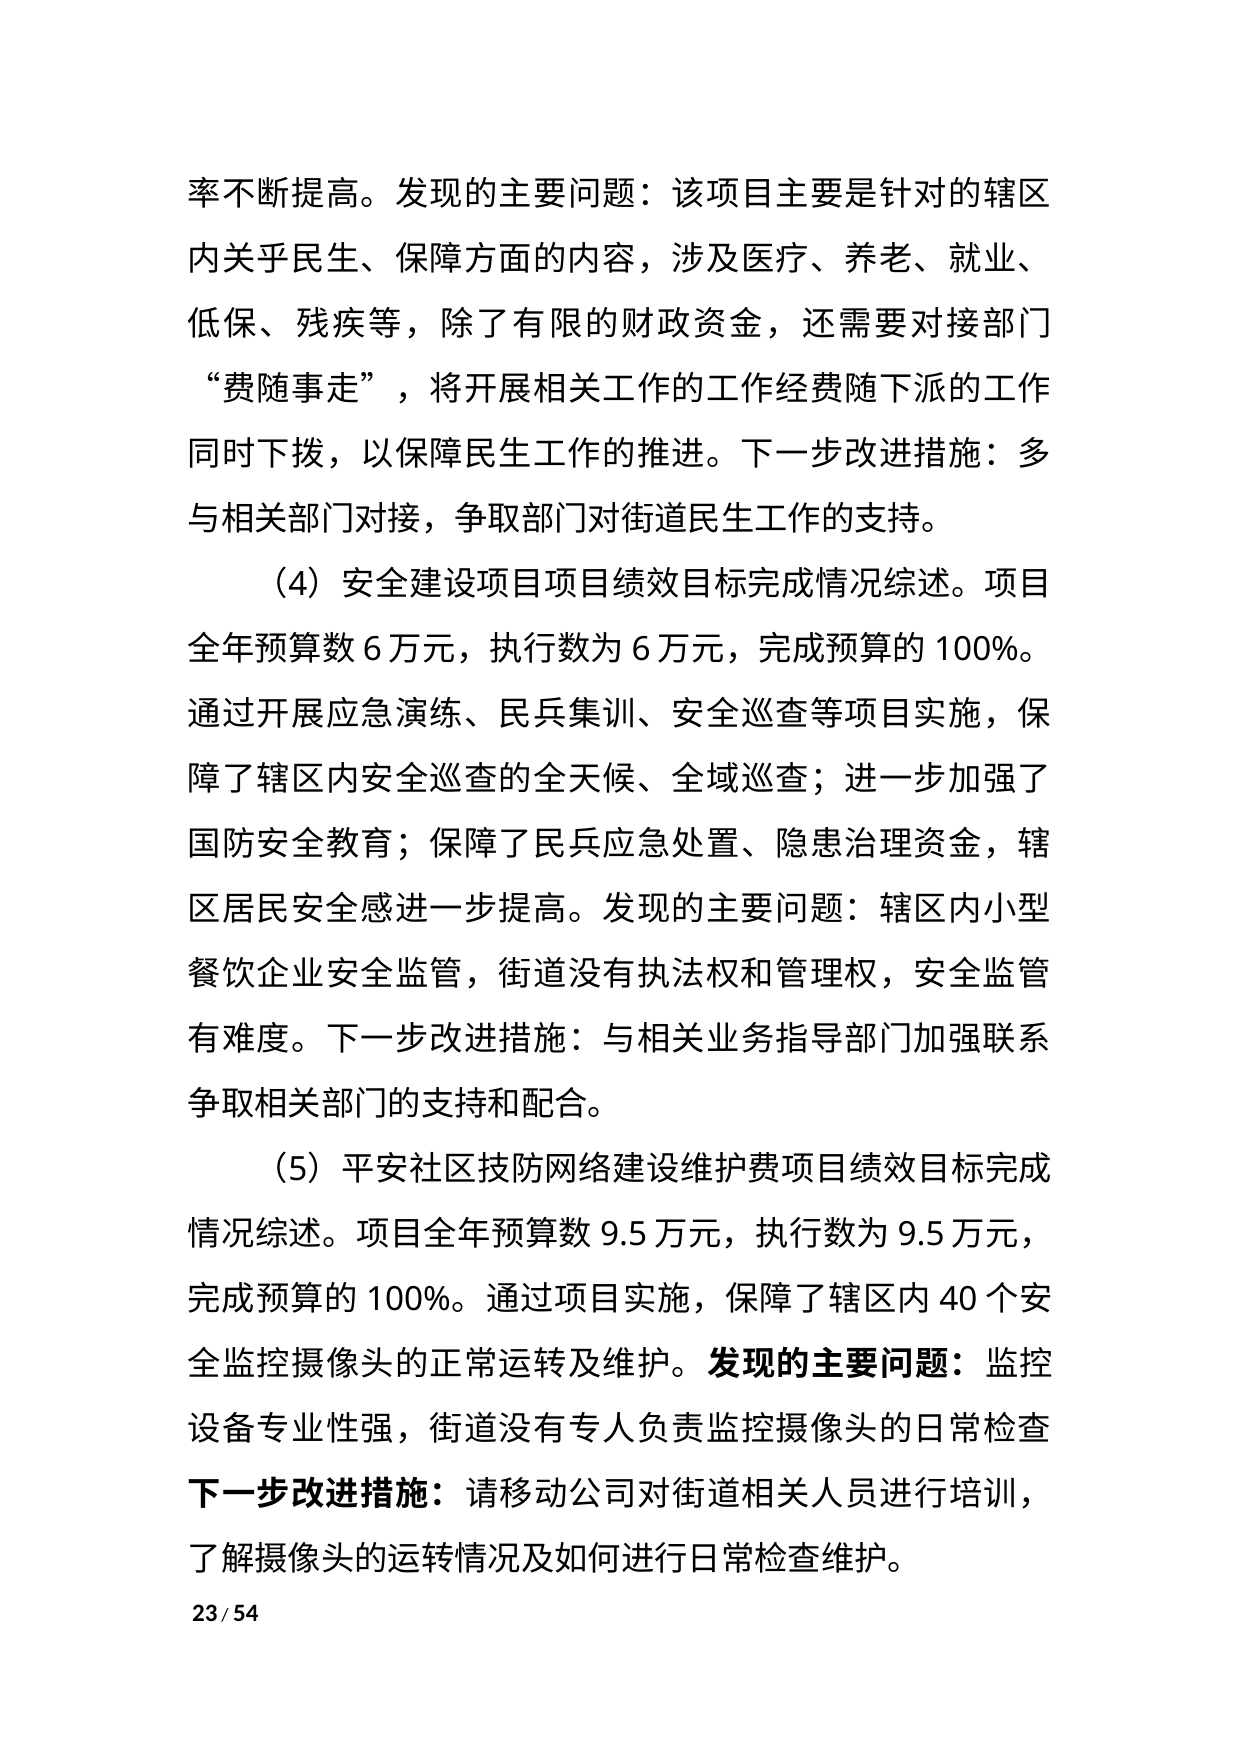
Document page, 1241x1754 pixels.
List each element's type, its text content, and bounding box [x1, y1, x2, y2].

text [187, 158, 1053, 548]
text （4）安全建设项目项目绩效目标完成情况综述。项目全年预算数6万元，执行数为6万元，完成预算的100%。通过开展应急演练、民兵集训、安全巡查等项目实施，保障了辖区内安全巡查的全天候、全域巡查；进一步加强了国防安全教育；保障了民兵应急处置、隐患治理资金，辖区居民安全感进一步提高。发现的主要问题：辖区内小型餐饮企业安全监管，街道没有执法权和管理权，安全监管有难度。下一步改进措施：与相关业务指导部门加强联系，争取相关部门的支持和配合。 [187, 548, 1053, 1133]
text （5）平安社区技防网络建设维护费项目绩效目标完成情况综述。项目全年预算数9.5万元，执行数为9.5万元，完成预算的100%。通过项目实施，保障了辖区内40个安全监控摄像头的正常运转及维护。发现的主要问题：监控设备专业性强，街道没有专人负责监控摄像头的日常检查。下一步改进措施：请移动公司对街道相关人员进行培训，了解摄像头的运转情况及如何进行日常检查维护。 [187, 1133, 1053, 1588]
